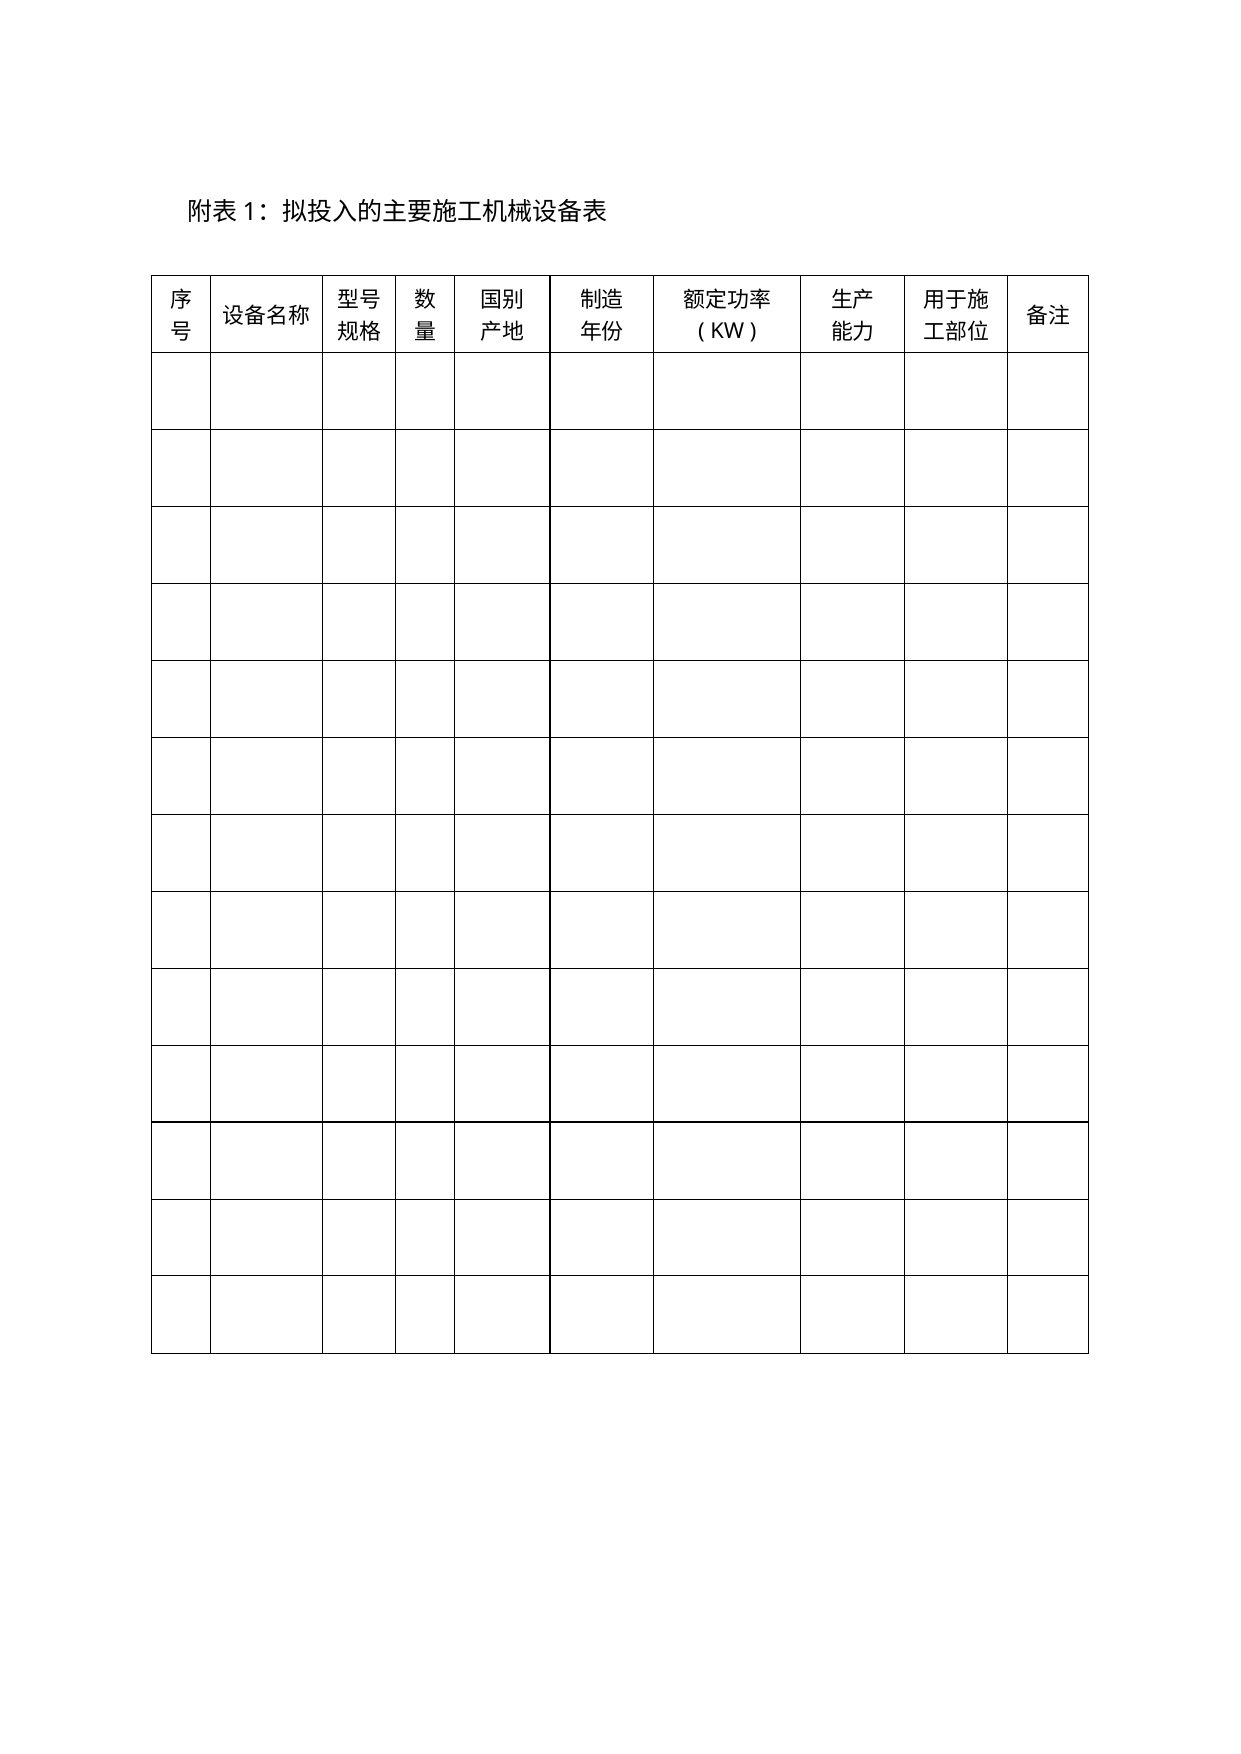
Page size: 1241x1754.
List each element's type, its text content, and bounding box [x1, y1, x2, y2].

table_header 数量 [396, 276, 454, 352]
table_cell [323, 969, 395, 1044]
table_cell [1008, 1276, 1088, 1352]
table_cell [1008, 1046, 1088, 1121]
table_cell [455, 1276, 549, 1352]
table_cell [455, 738, 549, 813]
table_cell [1008, 507, 1088, 583]
table_cell [654, 1046, 800, 1121]
table_cell [1008, 353, 1088, 429]
table_header 序号 [152, 276, 210, 352]
table_cell [455, 815, 549, 891]
table_cell [905, 892, 1007, 967]
table_cell [396, 1046, 454, 1121]
table_cell [551, 507, 653, 583]
table_cell [551, 1276, 653, 1352]
table_cell [654, 1276, 800, 1352]
table_cell [396, 738, 454, 813]
table_cell [152, 584, 210, 659]
table_cell [654, 1200, 800, 1275]
table_cell [396, 892, 454, 967]
table_cell [905, 1046, 1007, 1121]
table_cell [551, 430, 653, 506]
table_cell [551, 1123, 653, 1198]
table_cell [455, 892, 549, 967]
table_cell [455, 1200, 549, 1275]
table_cell [211, 969, 322, 1044]
table_header 国别 产地 [455, 276, 549, 352]
table_cell [551, 353, 653, 429]
table_cell [551, 815, 653, 891]
table_cell [455, 661, 549, 737]
table_cell [654, 969, 800, 1044]
table_cell [1008, 661, 1088, 737]
table_cell [551, 1200, 653, 1275]
table_cell [211, 738, 322, 813]
table_cell [1008, 815, 1088, 891]
table_cell [211, 1123, 322, 1198]
table_cell [396, 661, 454, 737]
table_cell [551, 738, 653, 813]
table_header 型号 规格 [323, 276, 395, 352]
table_cell [1008, 738, 1088, 813]
table_cell [211, 892, 322, 967]
table_cell [396, 1200, 454, 1275]
table_cell [211, 1200, 322, 1275]
table_cell [211, 430, 322, 506]
table_cell [152, 1200, 210, 1275]
table_cell [1008, 1123, 1088, 1198]
table_cell [323, 430, 395, 506]
table_cell [551, 661, 653, 737]
table_cell [455, 1123, 549, 1198]
table_cell [396, 1276, 454, 1352]
table_cell [654, 738, 800, 813]
table_cell [801, 892, 904, 967]
table_cell [211, 584, 322, 659]
table_header 额定功率 ( KW ) [654, 276, 800, 352]
table_cell [551, 969, 653, 1044]
table_cell [801, 430, 904, 506]
table_cell [152, 892, 210, 967]
table_cell [323, 507, 395, 583]
table_cell [323, 815, 395, 891]
table_cell [152, 507, 210, 583]
table_cell [654, 1123, 800, 1198]
table_cell [396, 1123, 454, 1198]
table_cell [323, 892, 395, 967]
table_cell [905, 1200, 1007, 1275]
table_cell [152, 1046, 210, 1121]
table_cell [905, 1276, 1007, 1352]
table_cell [455, 430, 549, 506]
table_cell [801, 353, 904, 429]
table_cell [396, 507, 454, 583]
table_cell [801, 1276, 904, 1352]
table_cell [323, 1200, 395, 1275]
table_cell [152, 969, 210, 1044]
table_cell [801, 584, 904, 659]
table_cell [211, 1046, 322, 1121]
table_cell [654, 507, 800, 583]
table_cell [551, 892, 653, 967]
table_cell [654, 584, 800, 659]
table_cell [801, 507, 904, 583]
table_cell [1008, 430, 1088, 506]
table_cell [905, 661, 1007, 737]
table_cell [905, 507, 1007, 583]
table_cell [455, 353, 549, 429]
table_cell [152, 738, 210, 813]
table_cell [396, 969, 454, 1044]
table_cell [905, 430, 1007, 506]
table_cell [211, 1276, 322, 1352]
table_cell [211, 507, 322, 583]
table_cell [396, 430, 454, 506]
table_cell [396, 815, 454, 891]
table_cell [455, 507, 549, 583]
table_cell [905, 969, 1007, 1044]
table_cell [152, 430, 210, 506]
table_cell [152, 661, 210, 737]
table_header 备注 [1008, 276, 1088, 352]
table_cell [905, 1123, 1007, 1198]
table_cell [801, 1200, 904, 1275]
subtitle 附表1：拟投入的主要施工机械设备表 [187, 191, 1053, 227]
table_cell [211, 661, 322, 737]
table_cell [323, 661, 395, 737]
table_cell [323, 1046, 395, 1121]
table_cell [455, 969, 549, 1044]
table_cell [455, 1046, 549, 1121]
table_header 用于施 工部位 [905, 276, 1007, 352]
table_cell [654, 430, 800, 506]
table_cell [1008, 1200, 1088, 1275]
table_cell [905, 738, 1007, 813]
table_cell [396, 353, 454, 429]
table_cell [323, 1123, 395, 1198]
table_cell [1008, 892, 1088, 967]
table_cell [654, 661, 800, 737]
table_cell [801, 738, 904, 813]
table_cell [551, 1046, 653, 1121]
table_cell [801, 1123, 904, 1198]
table_cell [801, 1046, 904, 1121]
table_cell [654, 892, 800, 967]
table_header 设备名称 [211, 276, 322, 352]
table_cell [654, 815, 800, 891]
table_header 制造 年份 [551, 276, 653, 352]
table_cell [211, 353, 322, 429]
table_cell [211, 815, 322, 891]
table_cell [152, 353, 210, 429]
table_cell [654, 353, 800, 429]
table_cell [1008, 969, 1088, 1044]
table_cell [152, 815, 210, 891]
table_cell [905, 584, 1007, 659]
table_cell [323, 738, 395, 813]
table_cell [801, 661, 904, 737]
table_cell [905, 815, 1007, 891]
table_header 生产 能力 [801, 276, 904, 352]
table_cell [801, 969, 904, 1044]
table_cell [152, 1123, 210, 1198]
table_cell [323, 353, 395, 429]
table_cell [323, 1276, 395, 1352]
table_cell [1008, 584, 1088, 659]
table_cell [152, 1276, 210, 1352]
table_cell [323, 584, 395, 659]
table_cell [905, 353, 1007, 429]
table_cell [455, 584, 549, 659]
table_cell [551, 584, 653, 659]
table_cell [801, 815, 904, 891]
table_cell [396, 584, 454, 659]
